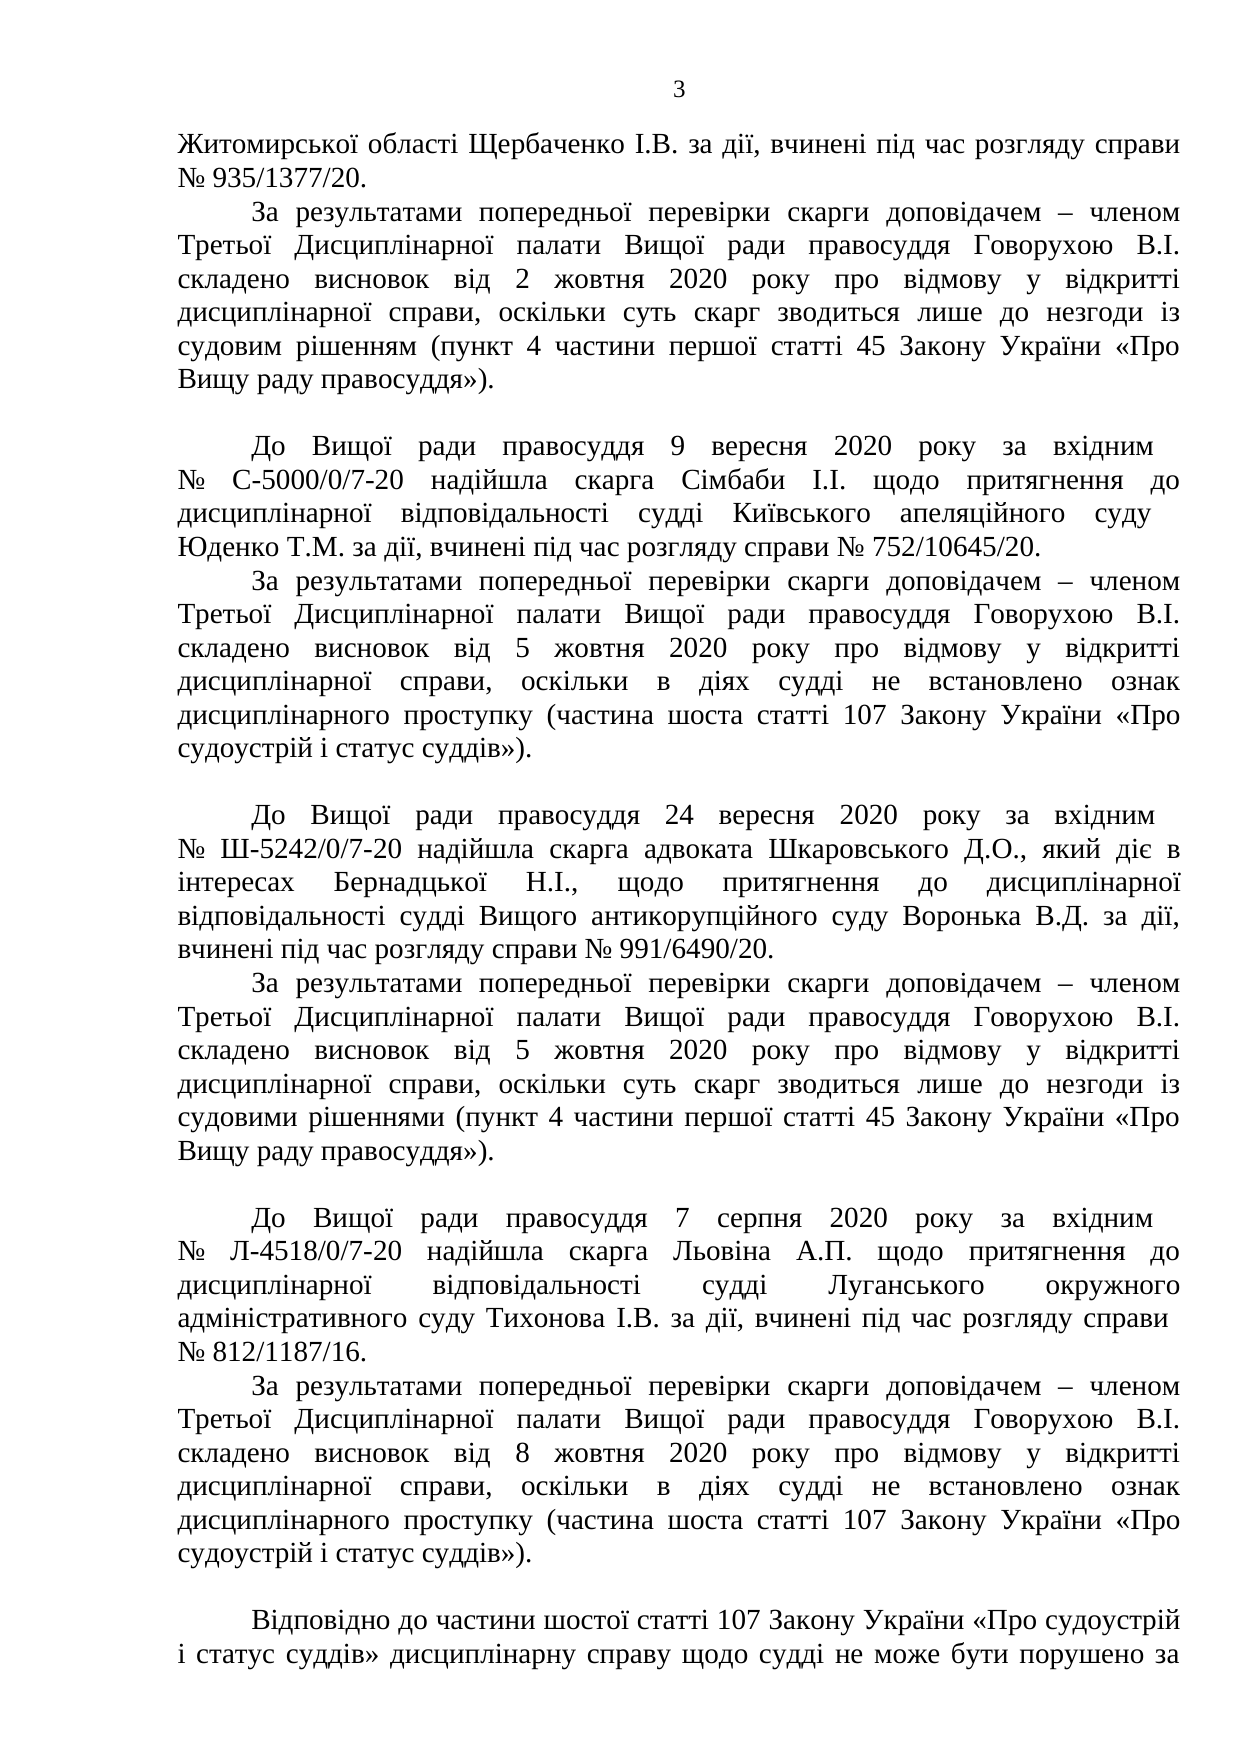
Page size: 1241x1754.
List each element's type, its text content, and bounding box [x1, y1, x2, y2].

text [177, 1602, 1181, 1669]
text За результатами попередньої перевірки скарги доповідачем – членом Третьої Дисциплінарної палати Вищої ради правосуддя Говорухою В.І. складено висновок від 5 жовтня 2020 року про відмову у відкритті дисциплінарної справи, оскільки в діях судді не встановлено ознак дисциплінарного проступку (частина шоста статті 107 Закону України «Про судоустрій і статус суддів»). [177, 563, 1181, 764]
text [177, 127, 1181, 194]
text За результатами попередньої перевірки скарги доповідачем – членом Третьої Дисциплінарної палати Вищої ради правосуддя Говорухою В.І. складено висновок від 2 жовтня 2020 року про відмову у відкритті дисциплінарної справи, оскільки суть скарг зводиться лише до незгоди із судовим рішенням (пункт 4 частини першої статті 45 Закону України «Про Вищу раду правосуддя»). [177, 194, 1181, 395]
text За результатами попередньої перевірки скарги доповідачем – членом Третьої Дисциплінарної палати Вищої ради правосуддя Говорухою В.І. складено висновок від 5 жовтня 2020 року про відмову у відкритті дисциплінарної справи, оскільки суть скарг зводиться лише до незгоди із судовими рішеннями (пункт 4 частини першої статті 45 Закону України «Про Вищу раду правосуддя»). [177, 965, 1181, 1166]
text До Вищої ради правосуддя 7 серпня 2020 року за вхідним № Л-4518/0/7-20 надійшла скарга Льовіна А.П. щодо притягнення до дисциплінарної відповідальності судді Луганського окружного адміністративного суду Тихонова І.В. за дії, вчинені під час розгляду справи № 812/1187/16. [177, 1200, 1181, 1368]
text До Вищої ради правосуддя 24 вересня 2020 року за вхідним № Ш-5242/0/7-20 надійшла скарга адвоката Шкаровського Д.О., який діє в інтересах Бернадцької Н.І., щодо притягнення до дисциплінарної відповідальності судді Вищого антикорупційного суду Воронька В.Д. за дії, вчинені під час розгляду справи № 991/6490/20. [177, 797, 1181, 965]
text За результатами попередньої перевірки скарги доповідачем – членом Третьої Дисциплінарної палати Вищої ради правосуддя Говорухою В.І. складено висновок від 8 жовтня 2020 року про відмову у відкритті дисциплінарної справи, оскільки в діях судді не встановлено ознак дисциплінарного проступку (частина шоста статті 107 Закону України «Про судоустрій і статус суддів»). [177, 1368, 1181, 1569]
text До Вищої ради правосуддя 9 вересня 2020 року за вхідним № С-5000/0/7-20 надійшла скарга Сімбаби І.І. щодо притягнення до дисциплінарної відповідальності судді Київського апеляційного суду Юденко Т.М. за дії, вчинені під час розгляду справи № 752/10645/20. [177, 428, 1181, 563]
